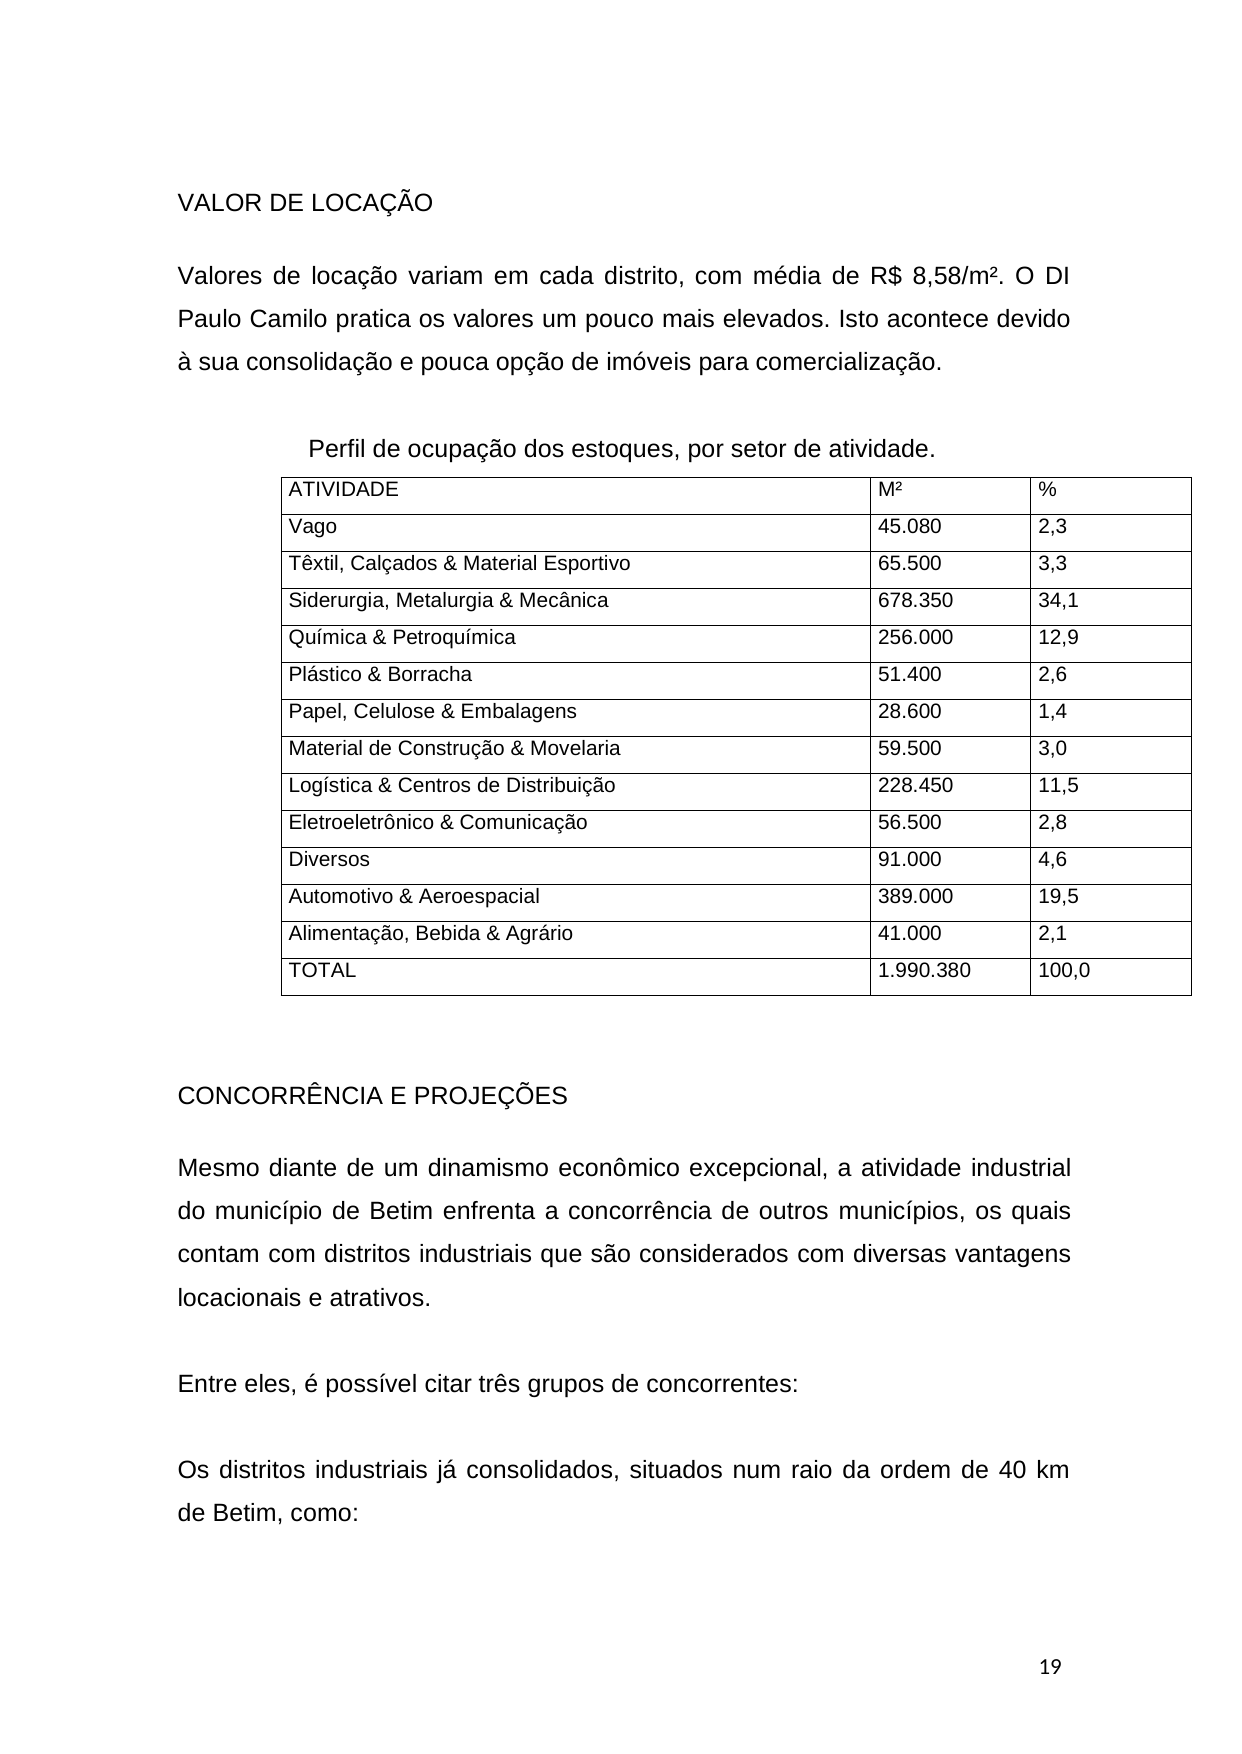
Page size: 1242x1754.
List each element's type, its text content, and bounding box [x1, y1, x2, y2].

table_cell Alimentação, Bebida & Agrário [282, 922, 870, 957]
table_cell 12,9 [1031, 626, 1191, 662]
table_cell 2,8 [1031, 811, 1191, 847]
table_cell TOTAL [282, 959, 870, 994]
table_cell 51.400 [871, 663, 1030, 699]
table_cell 65.500 [871, 552, 1030, 588]
table_cell Plástico & Borracha [282, 663, 870, 699]
table_cell Eletroeletrônico & Comunicação [282, 811, 870, 847]
table_cell Siderurgia, Metalurgia & Mecânica [282, 589, 870, 625]
text Entre eles, é possível citar três grupos de concorrentes: [177, 1369, 803, 1398]
table_cell 1,4 [1031, 700, 1191, 736]
table_cell 45.080 [871, 515, 1030, 551]
table_cell Diversos [282, 848, 870, 883]
table_cell 56.500 [871, 811, 1030, 847]
table_cell Têxtil, Calçados & Material Esportivo [282, 552, 870, 588]
table_cell 28.600 [871, 700, 1030, 736]
text Mesmo diante de um dinamismo econômico excepcional, a atividade industrial do município de Betim enfrenta a concorrência de outros municípios, os quais contam com distritos industriais que são considerados com diversas vantagens locacionais e atrativos. [177, 1153, 1071, 1311]
table_cell 19,5 [1031, 885, 1191, 921]
table_cell 3,3 [1031, 552, 1191, 588]
table_cell 91.000 [871, 848, 1030, 883]
table_cell 228.450 [871, 774, 1030, 809]
table_cell 389.000 [871, 885, 1030, 921]
text Os distritos industriais já consolidados, situados num raio da ordem de 40 km de Betim, como: [177, 1455, 1070, 1527]
text CONCORRÊNCIA E PROJEÇÕES [177, 1081, 575, 1110]
text Valores de locação variam em cada distrito, com média de R$ 8,58/m². O DI Paulo Camilo pratica os valores um pouco mais elevados. Isto acontece devido à sua consolidação e pouca opção de imóveis para comercialização. [177, 261, 1070, 376]
table_header M² [871, 478, 1030, 514]
text VALOR DE LOCAÇÃO [177, 188, 440, 217]
table_cell 4,6 [1031, 848, 1191, 883]
table_header % [1031, 478, 1191, 514]
table_cell 2,3 [1031, 515, 1191, 551]
table_cell 2,1 [1031, 922, 1191, 957]
table_cell Automotivo & Aeroespacial [282, 885, 870, 921]
table_cell Química & Petroquímica [282, 626, 870, 662]
table_cell 1.990.380 [871, 959, 1030, 994]
table_cell 3,0 [1031, 737, 1191, 772]
table_cell 100,0 [1031, 959, 1191, 994]
table_cell Vago [282, 515, 870, 551]
table_cell 59.500 [871, 737, 1030, 772]
table_cell 34,1 [1031, 589, 1191, 625]
table_cell 678.350 [871, 589, 1030, 625]
table_cell Material de Construção & Movelaria [282, 737, 870, 772]
table_header ATIVIDADE [282, 478, 870, 514]
table_cell 11,5 [1031, 774, 1191, 809]
table_cell 2,6 [1031, 663, 1191, 699]
table_cell 41.000 [871, 922, 1030, 957]
table_cell Logística & Centros de Distribuição [282, 774, 870, 809]
text Perfil de ocupação dos estoques, por setor de atividade. [308, 434, 1079, 462]
table_cell 256.000 [871, 626, 1030, 662]
table_cell Papel, Celulose & Embalagens [282, 700, 870, 736]
